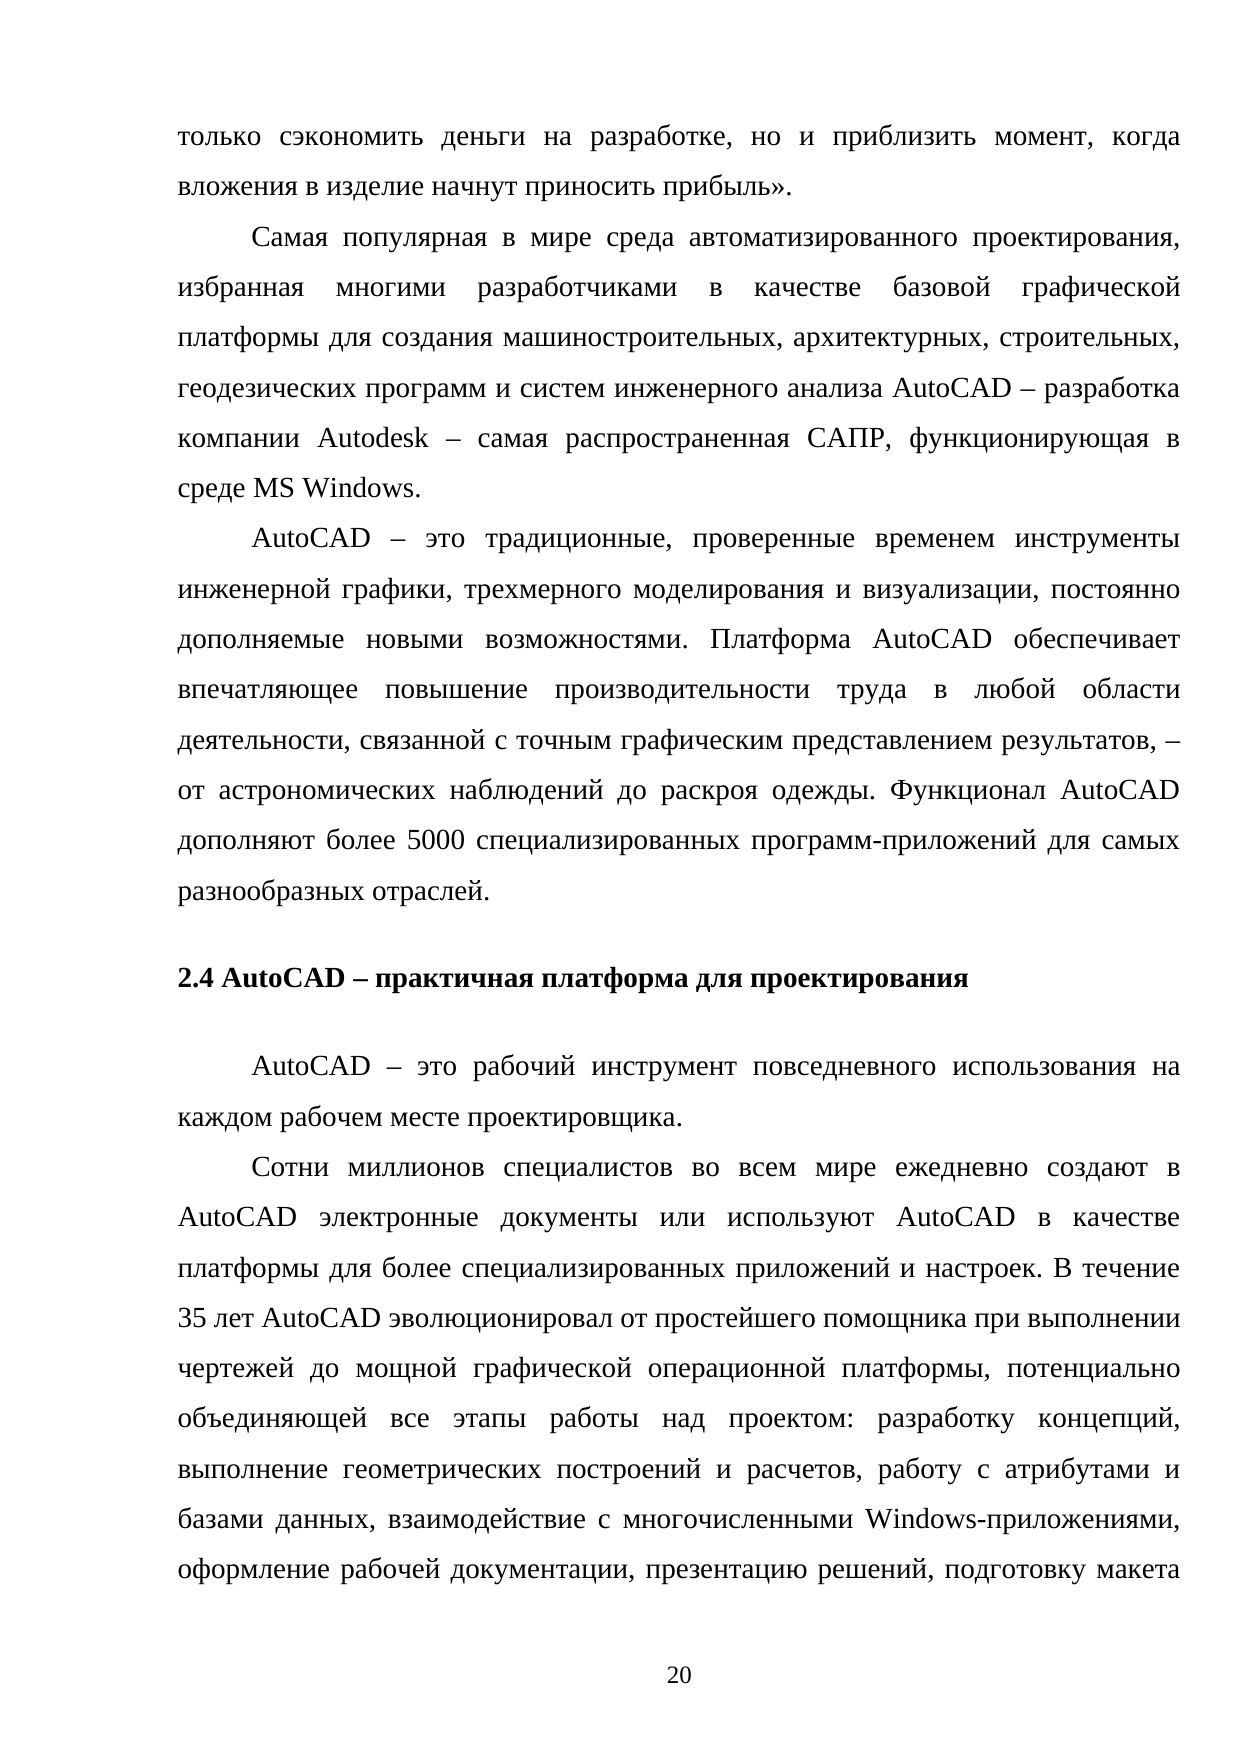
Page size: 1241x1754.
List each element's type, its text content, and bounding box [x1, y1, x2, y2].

text AutoCAD – это рабочий инструмент повседневного использования на каждом рабочем месте проектировщика. [177, 1048, 1181, 1132]
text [177, 118, 1181, 202]
text AutoCAD – это традиционные, проверенные временем инструменты инженерной графики, трехмерного моделирования и визуализации, постоянно дополняемые новыми возможностями. Платформа AutoCAD обеспечивает впечатляющее повышение производительности труда в любой области деятельности, связанной с точным графическим представлением результатов, – от астрономических наблюдений до раскроя одежды. Функционал AutoCAD дополняют более 5000 специализированных программ-приложений для самых разнообразных отраслей. [177, 521, 1181, 906]
subtitle 2.4 AutoCAD – практичная платформа для проектирования [177, 961, 1181, 994]
text Самая популярная в мире среда автоматизированного проектирования, избранная многими разработчиками в качестве базовой графической платформы для создания машиностроительных, архитектурных, строительных, геодезических программ и систем инженерного анализа AutoCAD – разработка компании Autodesk – самая распространенная САПР, функционирующая в среде MS Windows. [177, 219, 1181, 504]
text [177, 1149, 1181, 1585]
